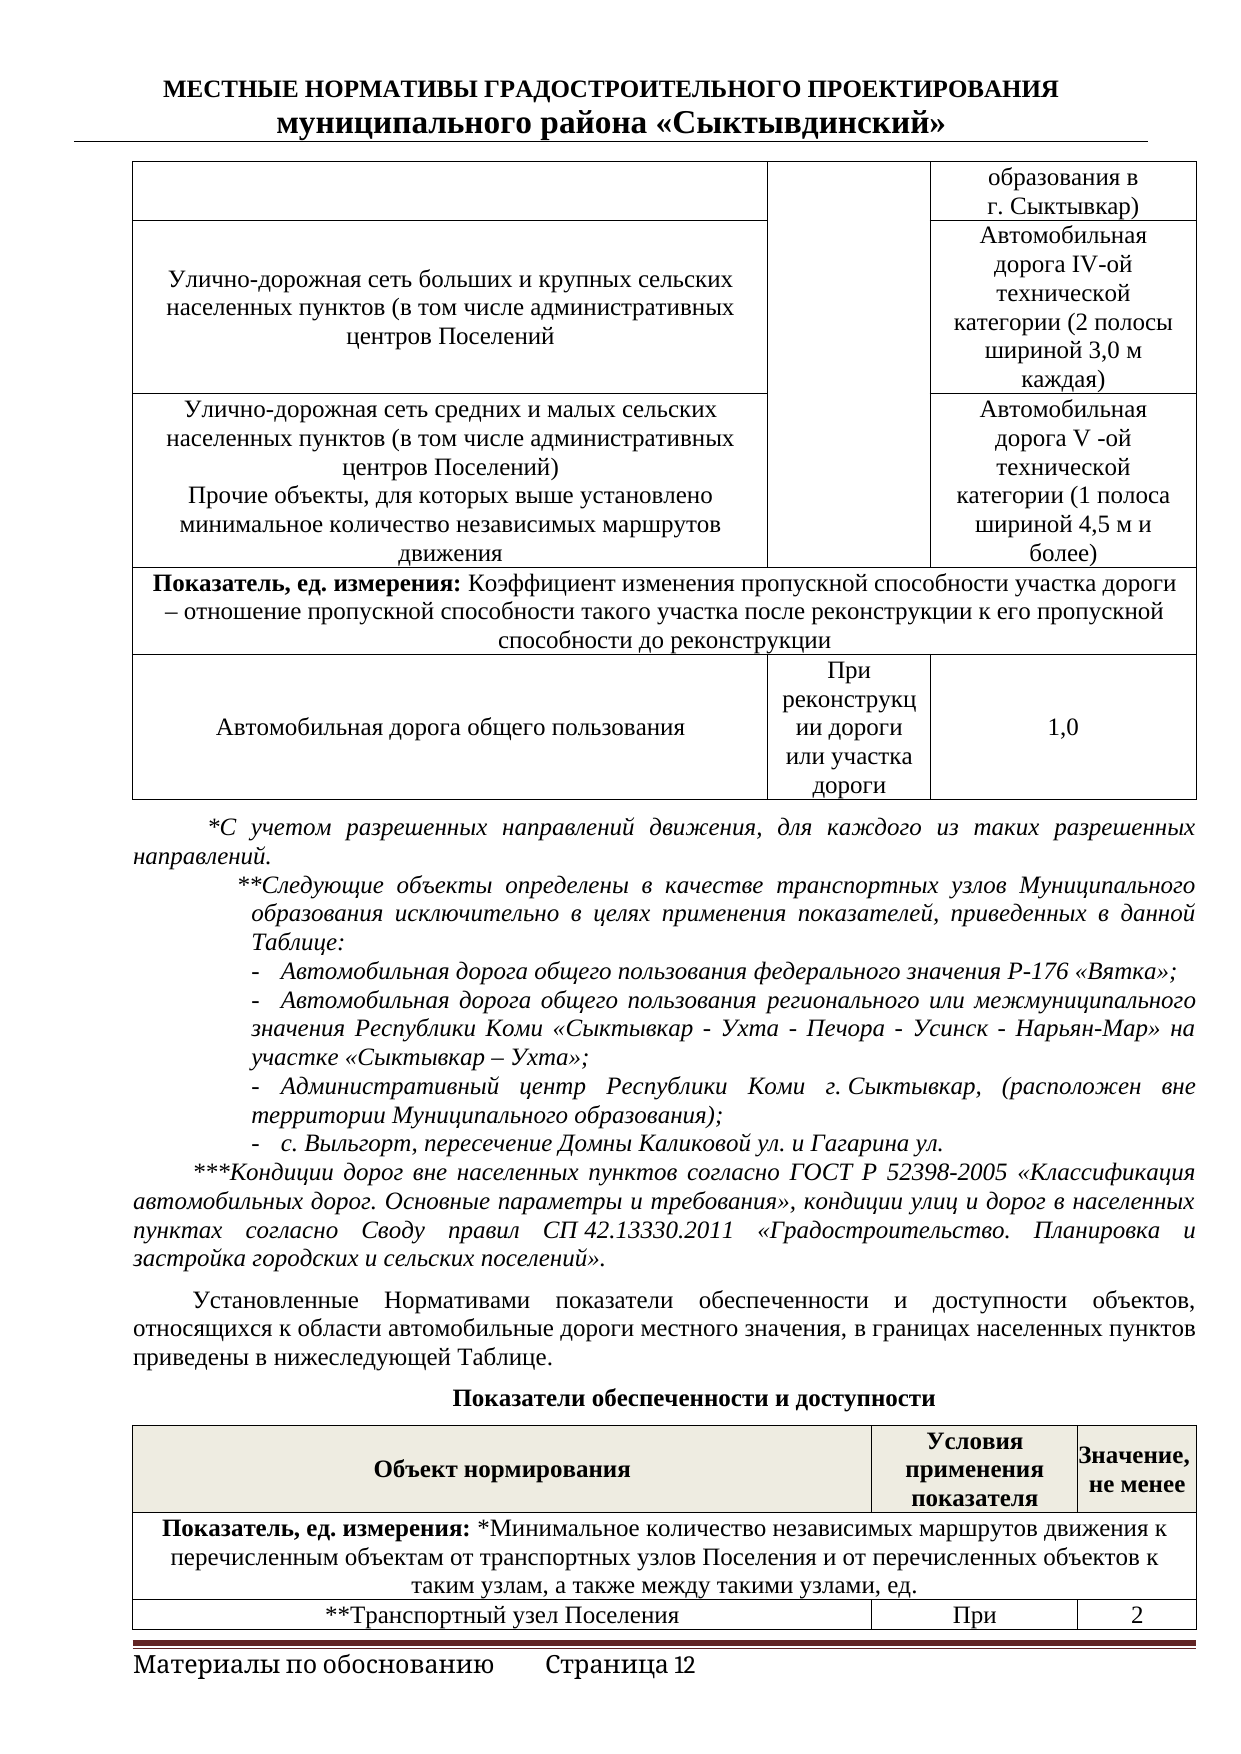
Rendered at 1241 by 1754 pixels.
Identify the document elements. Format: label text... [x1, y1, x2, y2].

table_cell Автомобильная дорога IV-ой технической категории (2 полосы шириной 3,0 м каждая) [931, 221, 1196, 393]
text *С учетом разрешенных направлений движения, для каждого из таких разрешенных направлений. [133, 812, 1196, 870]
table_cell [133, 1600, 871, 1629]
table_cell Автомобильная дорога общего пользования [133, 655, 767, 799]
text ***Кондиции дорог вне населенных пунктов согласно ГОСТ Р 52398-2005 «Классификация автомобильных дорог. Основные параметры и требования», кондиции улиц и дорог в населенных пунктах согласно Своду правил СП 42.13330.2011 «Градостроительство. Планировка и застройка городских и сельских поселений». [133, 1157, 1196, 1272]
list Административный центр Республики Коми г. Сыктывкар, (расположен вне территории Муниципального образования); [251, 1071, 1196, 1128]
table_cell 1,0 [931, 655, 1196, 799]
text **Следующие объекты определены в качестве транспортных узлов Муниципального образования исключительно в целях применения показателей, приведенных в данной Таблице: [236, 870, 1196, 956]
table_header Значение, не менее [1078, 1426, 1196, 1512]
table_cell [872, 1600, 1077, 1629]
table_cell Улично-дорожная сеть средних и малых сельских населенных пунктов (в том числе административных центров Поселений) Прочие объекты, для которых выше установлено минимальное количество независимых маршрутов движения [133, 394, 767, 567]
table_cell Показатель, ед. измерения: Коэффициент изменения пропускной способности участка дороги – отношение пропускной способности такого участка после реконструкции к его пропускной способности до реконструкции [133, 568, 1196, 654]
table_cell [931, 162, 1196, 219]
table_header Условия применения показателя [872, 1426, 1077, 1512]
list Установленные Нормативами показатели обеспеченности и доступности объектов, относящихся к области автомобильные дороги местного значения, в границах населенных пунктов приведены в нижеследующей Таблице. [133, 1285, 1196, 1371]
list Автомобильная дорога общего пользования федерального значения Р-176 «Вятка»; [251, 956, 1196, 985]
table_cell 2 [1078, 1600, 1196, 1629]
list Показатели обеспеченности и доступности [148, 1383, 1196, 1412]
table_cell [133, 162, 767, 219]
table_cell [768, 162, 930, 567]
table_cell Улично-дорожная сеть больших и крупных сельских населенных пунктов (в том числе административных центров Поселений [133, 221, 767, 393]
list с. Выльгорт, пересечение Домны Каликовой ул. и Гагарина ул. [251, 1128, 1196, 1157]
table_header Объект нормирования [133, 1426, 871, 1512]
table_cell Автомобильная дорога V -ой технической категории (1 полоса шириной 4,5 м и более) [931, 394, 1196, 567]
table_cell Показатель, ед. измерения: *Минимальное количество независимых маршрутов движения к перечисленным объектам от транспортных узлов Поселения и от перечисленных объектов к таким узлам, а также между такими узлами, ед. [133, 1513, 1196, 1599]
table_cell При реконструкции дороги или участка дороги [768, 655, 930, 799]
list Автомобильная дорога общего пользования регионального или межмуниципального значения Республики Коми «Сыктывкар - Ухта - Печора - Усинск - Нарьян-Мар» на участке «Сыктывкар – Ухта»; [251, 985, 1196, 1071]
